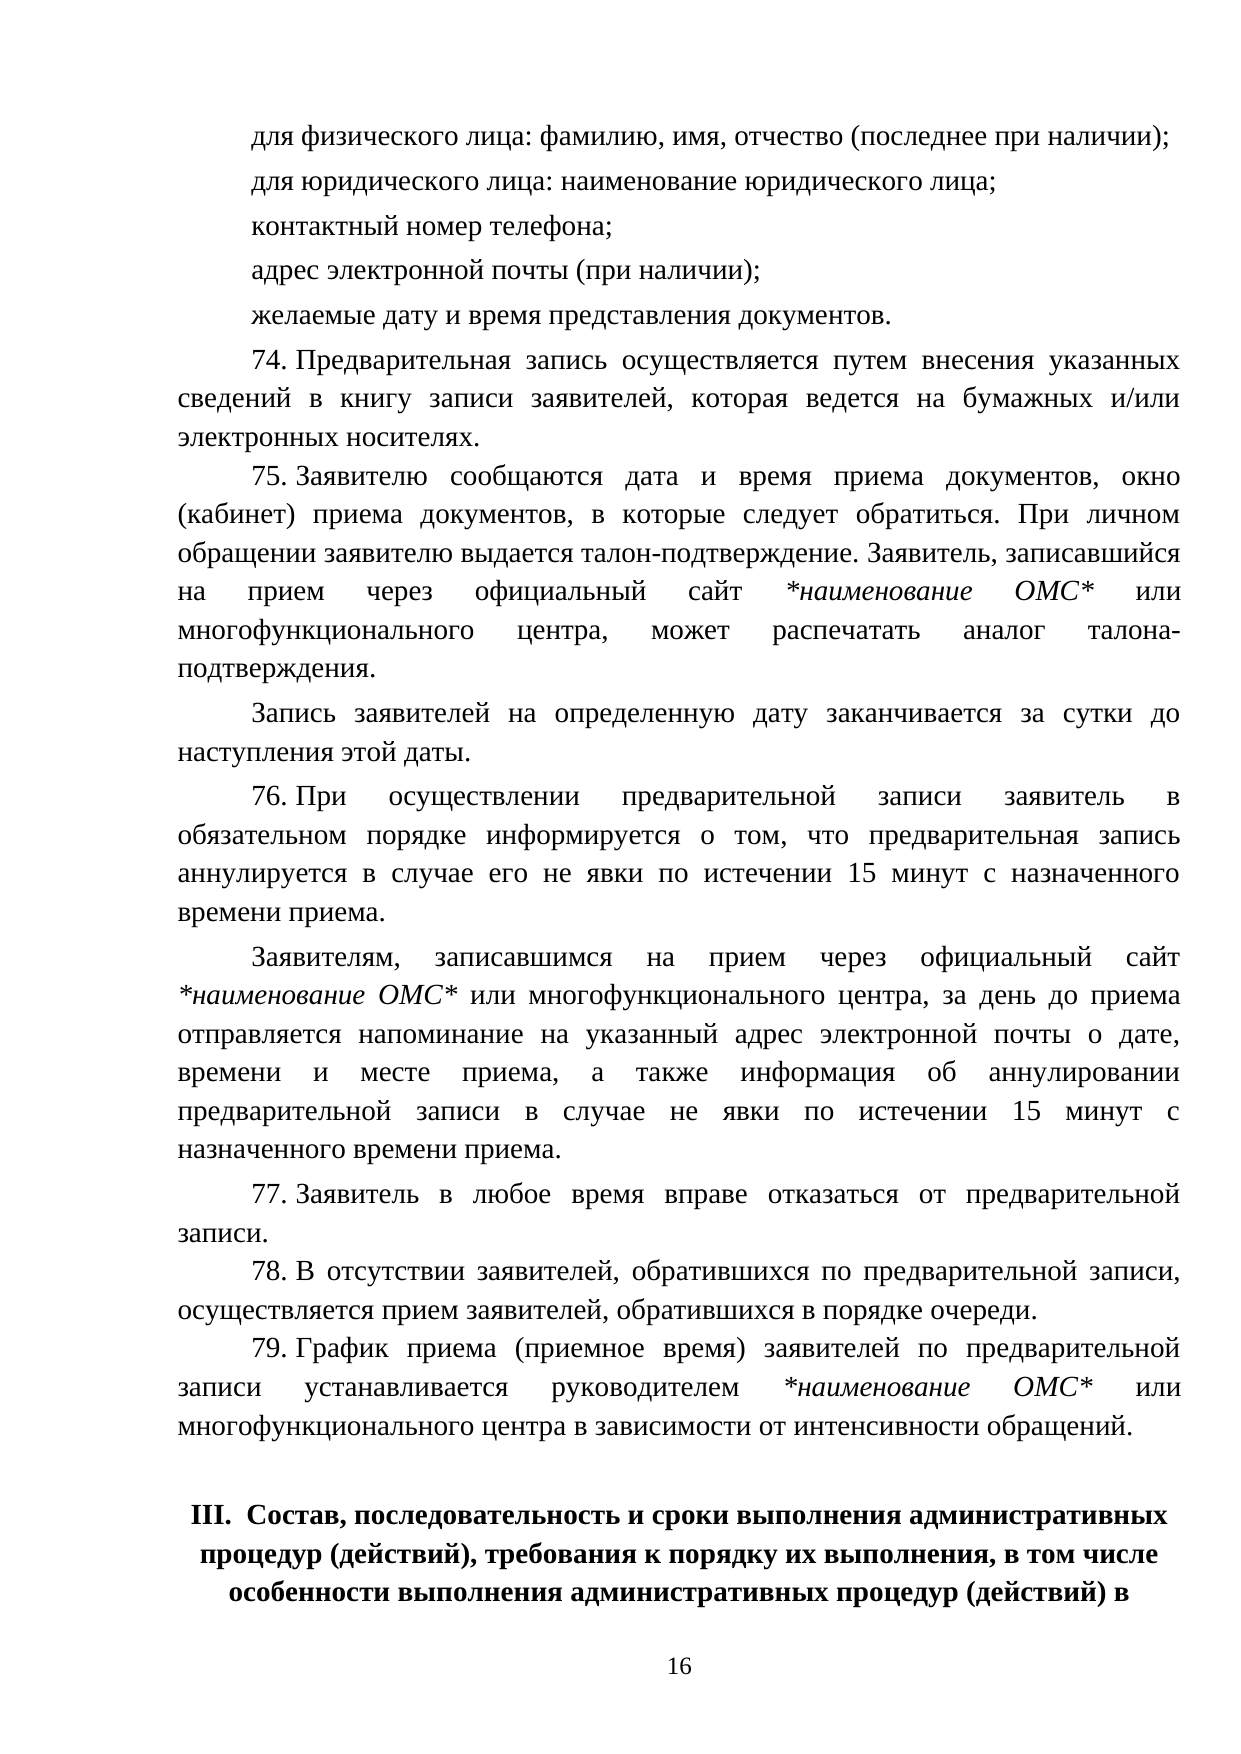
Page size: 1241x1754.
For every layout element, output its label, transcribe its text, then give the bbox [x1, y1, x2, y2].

list Заявителю сообщаются дата и время приема документов, окно (кабинет) приема документов, в которые следует обратиться. При личном обращении заявителю выдается талон-подтверждение. Заявитель, записавшийся на прием через официальный сайт *наименование ОМС* или многофункционального центра, может распечатать аналог талона-подтверждения. [177, 458, 1181, 684]
list График приема (приемное время) заявителей по предварительной записи устанавливается руководителем *наименование ОМС* или многофункционального центра в зависимости от интенсивности обращений. [177, 1331, 1181, 1441]
list При осуществлении предварительной записи заявитель в обязательном порядке информируется о том, что предварительная запись аннулируется в случае его не явки по истечении 15 минут с назначенного времени приема. [177, 778, 1181, 928]
text Заявителям, записавшимся на прием через официальный сайт *наименование ОМС* или многофункционального центра, за день до приема отправляется напоминание на указанный адрес электронной почты о дате, времени и месте приема, а также информация об аннулировании предварительной записи в случае не явки по истечении 15 минут с назначенного времени приема. [177, 939, 1181, 1165]
text контактный номер телефона; [177, 208, 1181, 241]
list Заявитель в любое время вправе отказаться от предварительной записи. [177, 1176, 1181, 1248]
text Запись заявителей на определенную дату заканчивается за сутки до наступления этой даты. [177, 695, 1181, 767]
list Предварительная запись осуществляется путем внесения указанных сведений в книгу записи заявителей, которая ведется на бумажных и/или электронных носителях. [177, 342, 1181, 453]
list В отсутствии заявителей, обратившихся по предварительной записи, осуществляется прием заявителей, обратившихся в порядке очереди. [177, 1253, 1181, 1326]
text для физического лица: фамилию, имя, отчество (последнее при наличии); [177, 118, 1181, 152]
text желаемые дату и время представления документов. [177, 297, 1181, 331]
text для юридического лица: наименование юридического лица; [177, 163, 1181, 196]
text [177, 1497, 1181, 1608]
text адрес электронной почты (при наличии); [177, 252, 1181, 286]
